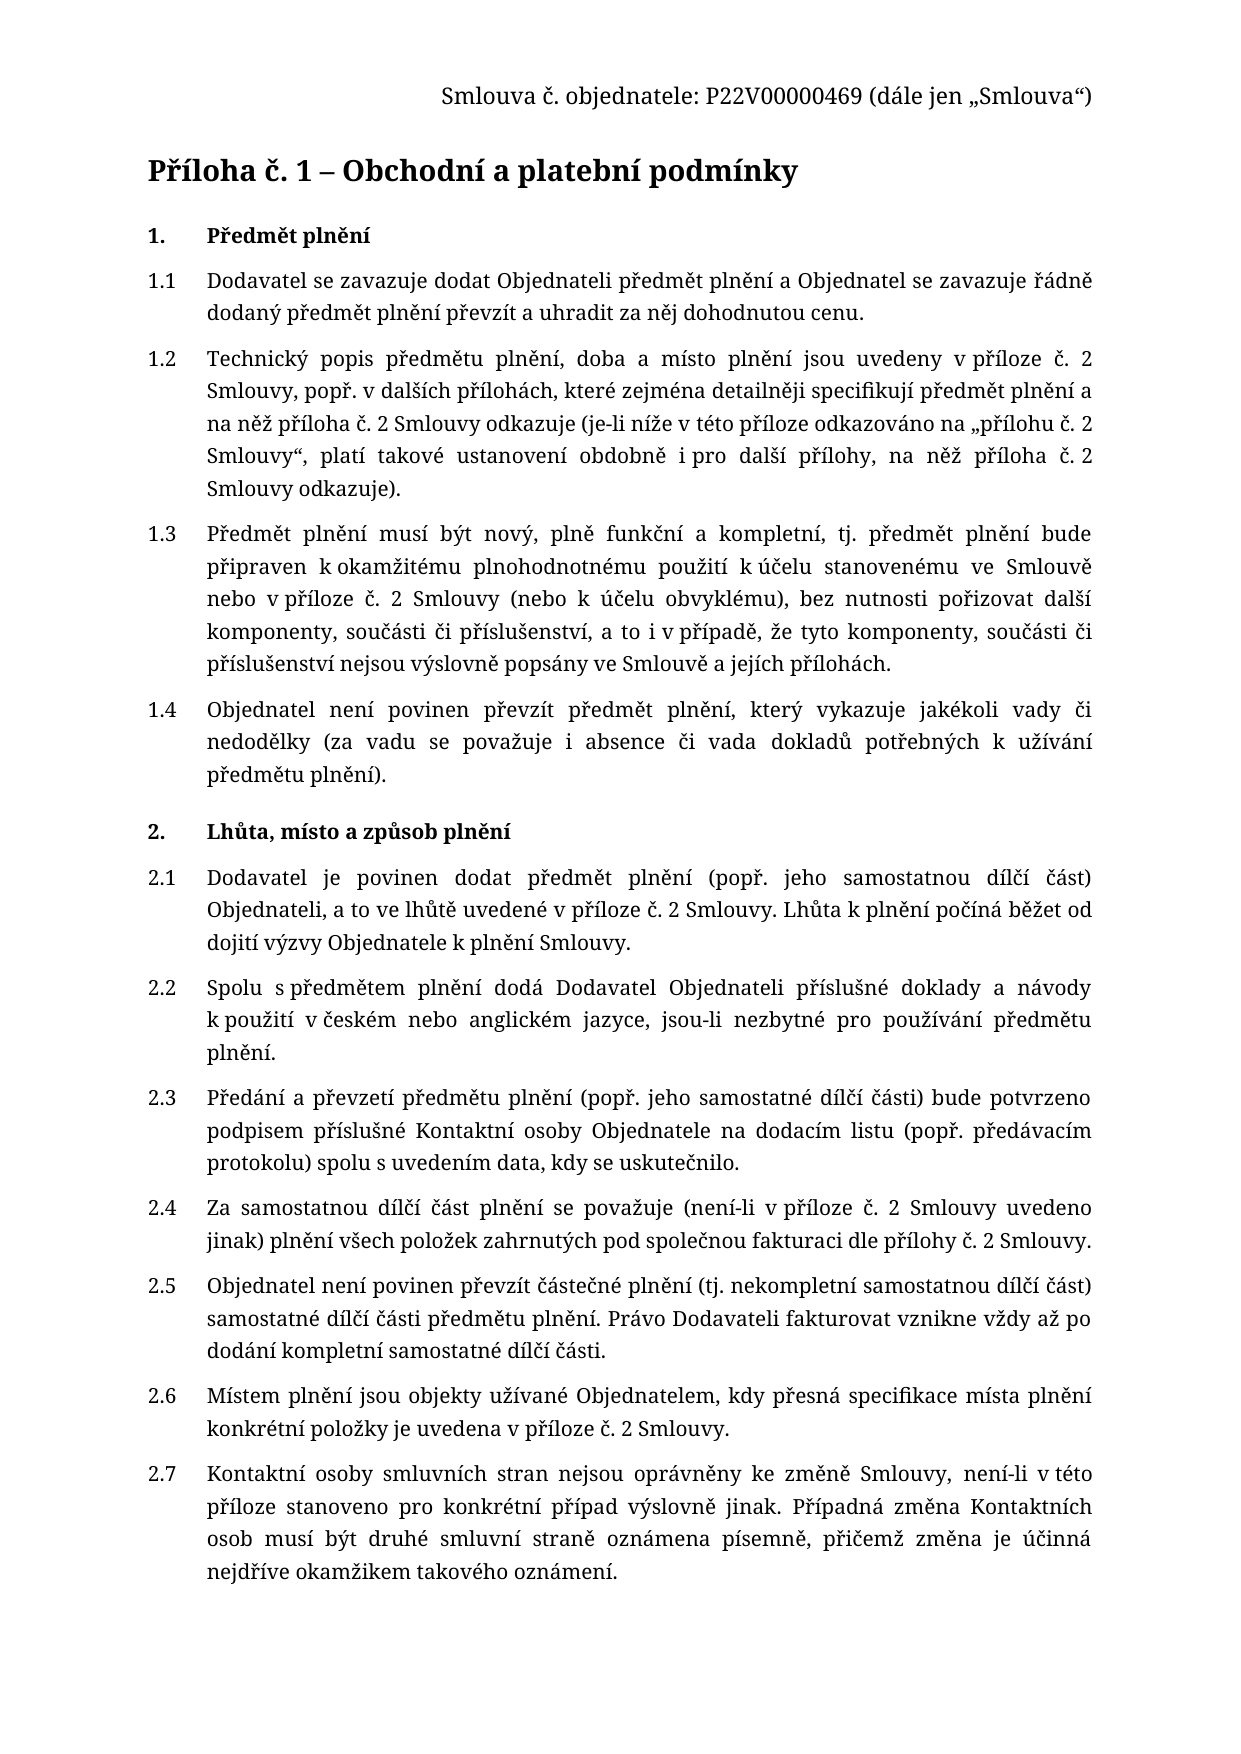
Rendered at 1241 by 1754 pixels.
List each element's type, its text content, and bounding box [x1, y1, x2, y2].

list Předmět plnění [148, 221, 1093, 249]
list Dodavatel se zavazuje dodat Objednateli předmět plnění a Objednatel se zavazuje řádně dodaný předmět plnění převzít a uhradit za něj dohodnutou cenu. [148, 266, 1093, 327]
text Příloha č. 1 – Obchodní a platební podmínky [148, 150, 1093, 190]
list Místem plnění jsou objekty užívané Objednatelem, kdy přesná specifikace místa plnění konkrétní položky je uvedena v příloze č. 2 Smlouvy. [148, 1382, 1093, 1443]
list Lhůta, místo a způsob plnění [148, 817, 1093, 846]
list Za samostatnou dílčí část plnění se považuje (není-li v příloze č. 2 Smlouvy uvedeno jinak) plnění všech položek zahrnutých pod společnou fakturaci dle přílohy č. 2 Smlouvy. [148, 1193, 1093, 1254]
list Dodavatel je povinen dodat předmět plnění (popř. jeho samostatnou dílčí část) Objednateli, a to ve lhůtě uvedené v příloze č. 2 Smlouvy. Lhůta k plnění počíná běžet od dojití výzvy Objednatele k plnění Smlouvy. [148, 863, 1093, 956]
list Předmět plnění musí být nový, plně funkční a kompletní, tj. předmět plnění bude připraven k okamžitému plnohodnotnému použití k účelu stanovenému ve Smlouvě nebo v příloze č. 2 Smlouvy (nebo k účelu obvyklému), bez nutnosti pořizovat další komponenty, součásti či příslušenství, a to i v případě, že tyto komponenty, součásti či příslušenství nejsou výslovně popsány ve Smlouvě a jejích přílohách. [148, 519, 1093, 678]
list Objednatel není povinen převzít předmět plnění, který vykazuje jakékoli vady či nedodělky (za vadu se považuje i absence či vada dokladů potřebných k užívání předmětu plnění). [148, 695, 1093, 788]
list Spolu s předmětem plnění dodá Dodavatel Objednateli příslušné doklady a návody k použití v českém nebo anglickém jazyce, jsou-li nezbytné pro používání předmětu plnění. [148, 973, 1093, 1067]
list Technický popis předmětu plnění, doba a místo plnění jsou uvedeny v příloze č. 2 Smlouvy, popř. v dalších přílohách, které zejména detailněji specifikují předmět plnění a na něž příloha č. 2 Smlouvy odkazuje (je-li níže v této příloze odkazováno na „přílohu č. 2 Smlouvy“, platí takové ustanovení obdobně i pro další přílohy, na něž příloha č. 2 Smlouvy odkazuje). [148, 344, 1093, 502]
list Kontaktní osoby smluvních stran nejsou oprávněny ke změně Smlouvy, není-li v této příloze stanoveno pro konkrétní případ výslovně jinak. Případná změna Kontaktních osob musí být druhé smluvní straně oznámena písemně, přičemž změna je účinná nejdříve okamžikem takového oznámení. [148, 1459, 1093, 1586]
list Předání a převzetí předmětu plnění (popř. jeho samostatné dílčí části) bude potvrzeno podpisem příslušné Kontaktní osoby Objednatele na dodacím listu (popř. předávacím protokolu) spolu s uvedením data, kdy se uskutečnilo. [148, 1083, 1093, 1177]
list Objednatel není povinen převzít částečné plnění (tj. nekompletní samostatnou dílčí část) samostatné dílčí části předmětu plnění. Právo Dodavateli fakturovat vznikne vždy až po dodání kompletní samostatné dílčí části. [148, 1271, 1093, 1365]
